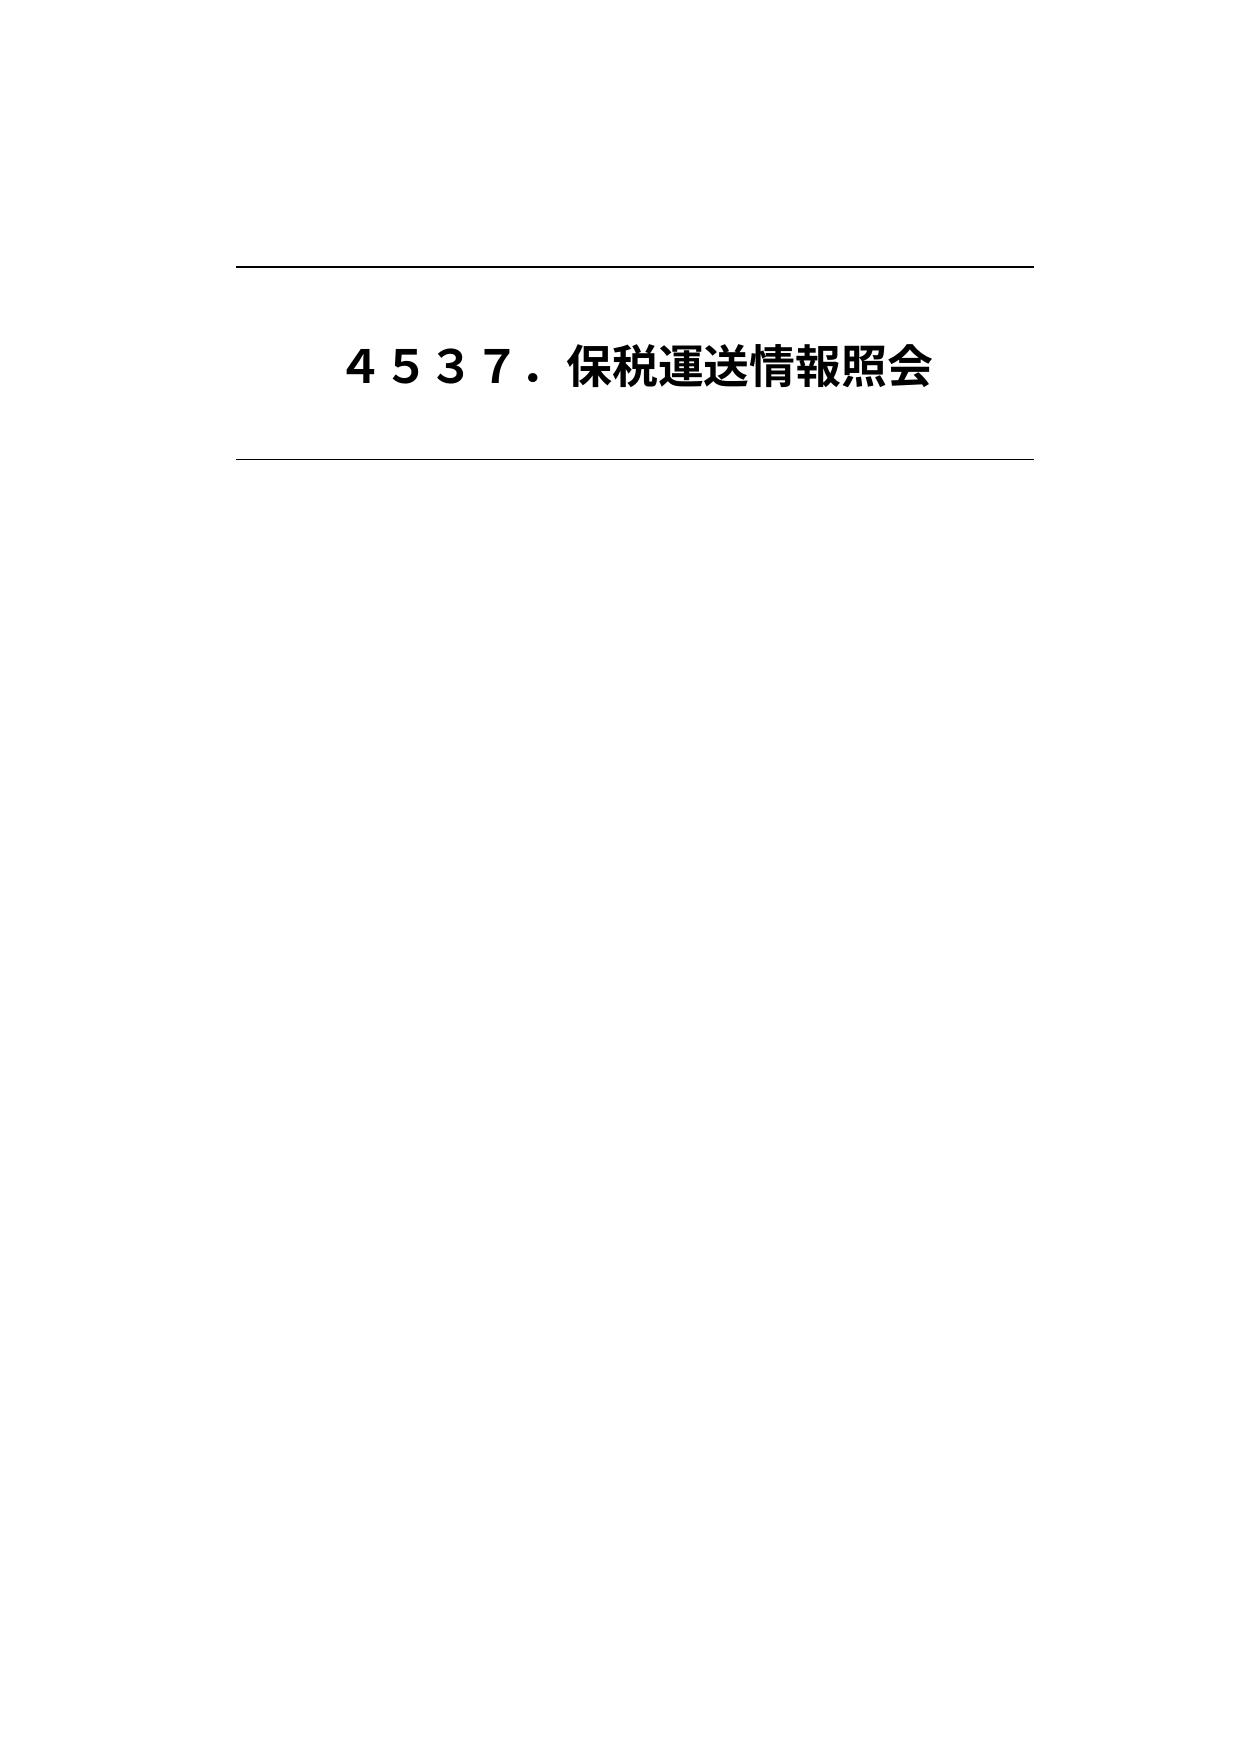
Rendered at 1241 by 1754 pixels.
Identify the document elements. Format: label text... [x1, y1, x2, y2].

table_header ４５３７．保税運送情報照会 [236, 268, 1033, 459]
